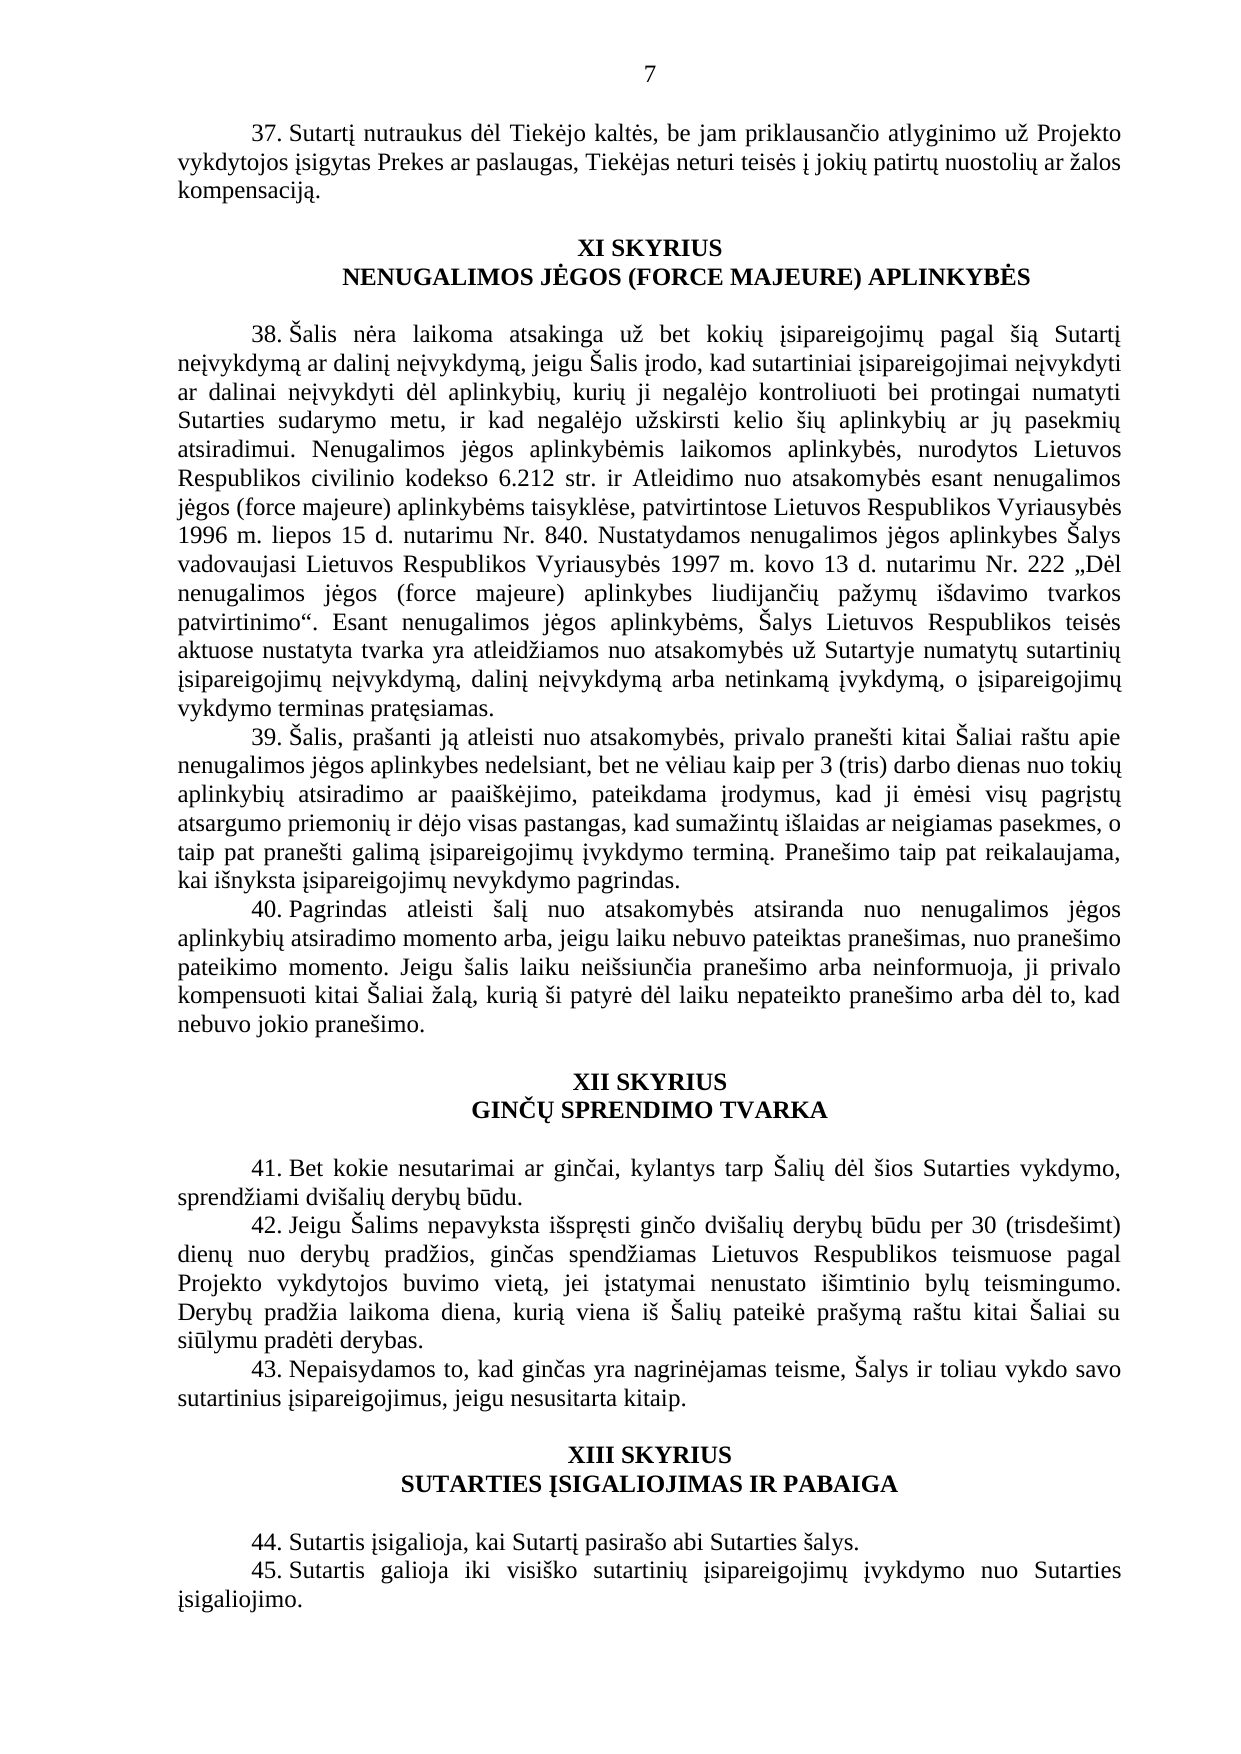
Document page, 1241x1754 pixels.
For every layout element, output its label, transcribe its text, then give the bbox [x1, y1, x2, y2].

list SKYRIUS [177, 233, 1122, 262]
list Pagrindas atleisti šalį nuo atsakomybės atsiranda nuo nenugalimos jėgos aplinkybių atsiradimo momento arba, jeigu laiku nebuvo pateiktas pranešimas, nuo pranešimo pateikimo momento. Jeigu šalis laiku neišsiunčia pranešimo arba neinformuoja, ji privalo kompensuoti kitai Šaliai žalą, kurią ši patyrė dėl laiku nepateikto pranešimo arba dėl to, kad nebuvo jokio pranešimo. [177, 894, 1122, 1038]
list Šalis nėra laikoma atsakinga už bet kokių įsipareigojimų pagal šią Sutartį neįvykdymą ar dalinį neįvykdymą, jeigu Šalis įrodo, kad sutartiniai įsipareigojimai neįvykdyti ar dalinai neįvykdyti dėl aplinkybių, kurių ji negalėjo kontroliuoti bei protingai numatyti Sutarties sudarymo metu, ir kad negalėjo užskirsti kelio šių aplinkybių ar jų pasekmių atsiradimui. Nenugalimos jėgos aplinkybėmis laikomos aplinkybės, nurodytos Lietuvos Respublikos civilinio kodekso 6.212 str. ir Atleidimo nuo atsakomybės esant nenugalimos jėgos (force majeure) aplinkybėms taisyklėse, patvirtintose Lietuvos Respublikos Vyriausybės 1996 m. liepos 15 d. nutarimu Nr. 840. Nustatydamos nenugalimos jėgos aplinkybes Šalys vadovaujasi Lietuvos Respublikos Vyriausybės 1997 m. kovo 13 d. nutarimu Nr. 222 „Dėl nenugalimos jėgos (force majeure) aplinkybes liudijančių pažymų išdavimo tvarkos patvirtinimo“. Esant nenugalimos jėgos aplinkybėms, Šalys Lietuvos Respublikos teisės aktuose nustatyta tvarka yra atleidžiamos nuo atsakomybės už Sutartyje numatytų sutartinių įsipareigojimų neįvykdymą, dalinį neįvykdymą arba netinkamą įvykdymą, o įsipareigojimų vykdymo terminas pratęsiamas. [177, 319, 1122, 722]
text SUTARTIES ĮSIGALIOJIMAS IR PABAIGA [177, 1469, 1122, 1498]
list Sutartis galioja iki visiško sutartinių įsipareigojimų įvykdymo nuo Sutarties įsigaliojimo. [177, 1556, 1122, 1613]
list Bet kokie nesutarimai ar ginčai, kylantys tarp Šalių dėl šios Sutarties vykdymo, sprendžiami dvišalių derybų būdu. [177, 1153, 1122, 1211]
list SKYRIUS [177, 1067, 1122, 1096]
list Šalis, prašanti ją atleisti nuo atsakomybės, privalo pranešti kitai Šaliai raštu apie nenugalimos jėgos aplinkybes nedelsiant, bet ne vėliau kaip per 3 (tris) darbo dienas nuo tokių aplinkybių atsiradimo ar paaiškėjimo, pateikdama įrodymus, kad ji ėmėsi visų pagrįstų atsargumo priemonių ir dėjo visas pastangas, kad sumažintų išlaidas ar neigiamas pasekmes, o taip pat pranešti galimą įsipareigojimų įvykdymo terminą. Pranešimo taip pat reikalaujama, kai išnyksta įsipareigojimų nevykdymo pagrindas. [177, 722, 1122, 894]
list Jeigu Šalims nepavyksta išspręsti ginčo dvišalių derybų būdu per 30 (trisdešimt) dienų nuo derybų pradžios, ginčas spendžiamas Lietuvos Respublikos teismuose pagal Projekto vykdytojos buvimo vietą, jei įstatymai nenustato išimtinio bylų teismingumo. Derybų pradžia laikoma diena, kurią viena iš Šalių pateikė prašymą raštu kitai Šaliai su siūlymu pradėti derybas. [177, 1211, 1122, 1354]
list Nepaisydamos to, kad ginčas yra nagrinėjamas teisme, Šalys ir toliau vykdo savo sutartinius įsipareigojimus, jeigu nesusitarta kitaip. [177, 1354, 1122, 1412]
list Sutartį nutraukus dėl Tiekėjo kaltės, be jam priklausančio atlyginimo už Projekto vykdytojos įsigytas Prekes ar paslaugas, Tiekėjas neturi teisės į jokių patirtų nuostolių ar žalos kompensaciją. [177, 118, 1122, 204]
list NENUGALIMOS JĖGOS (FORCE MAJEURE) APLINKYBĖS [177, 262, 1122, 291]
list SKYRIUS [177, 1441, 1122, 1469]
list Sutartis įsigalioja, kai Sutartį pasirašo abi Sutarties šalys. [177, 1527, 1122, 1556]
text GINČŲ SPRENDIMO TVARKA [177, 1096, 1122, 1124]
